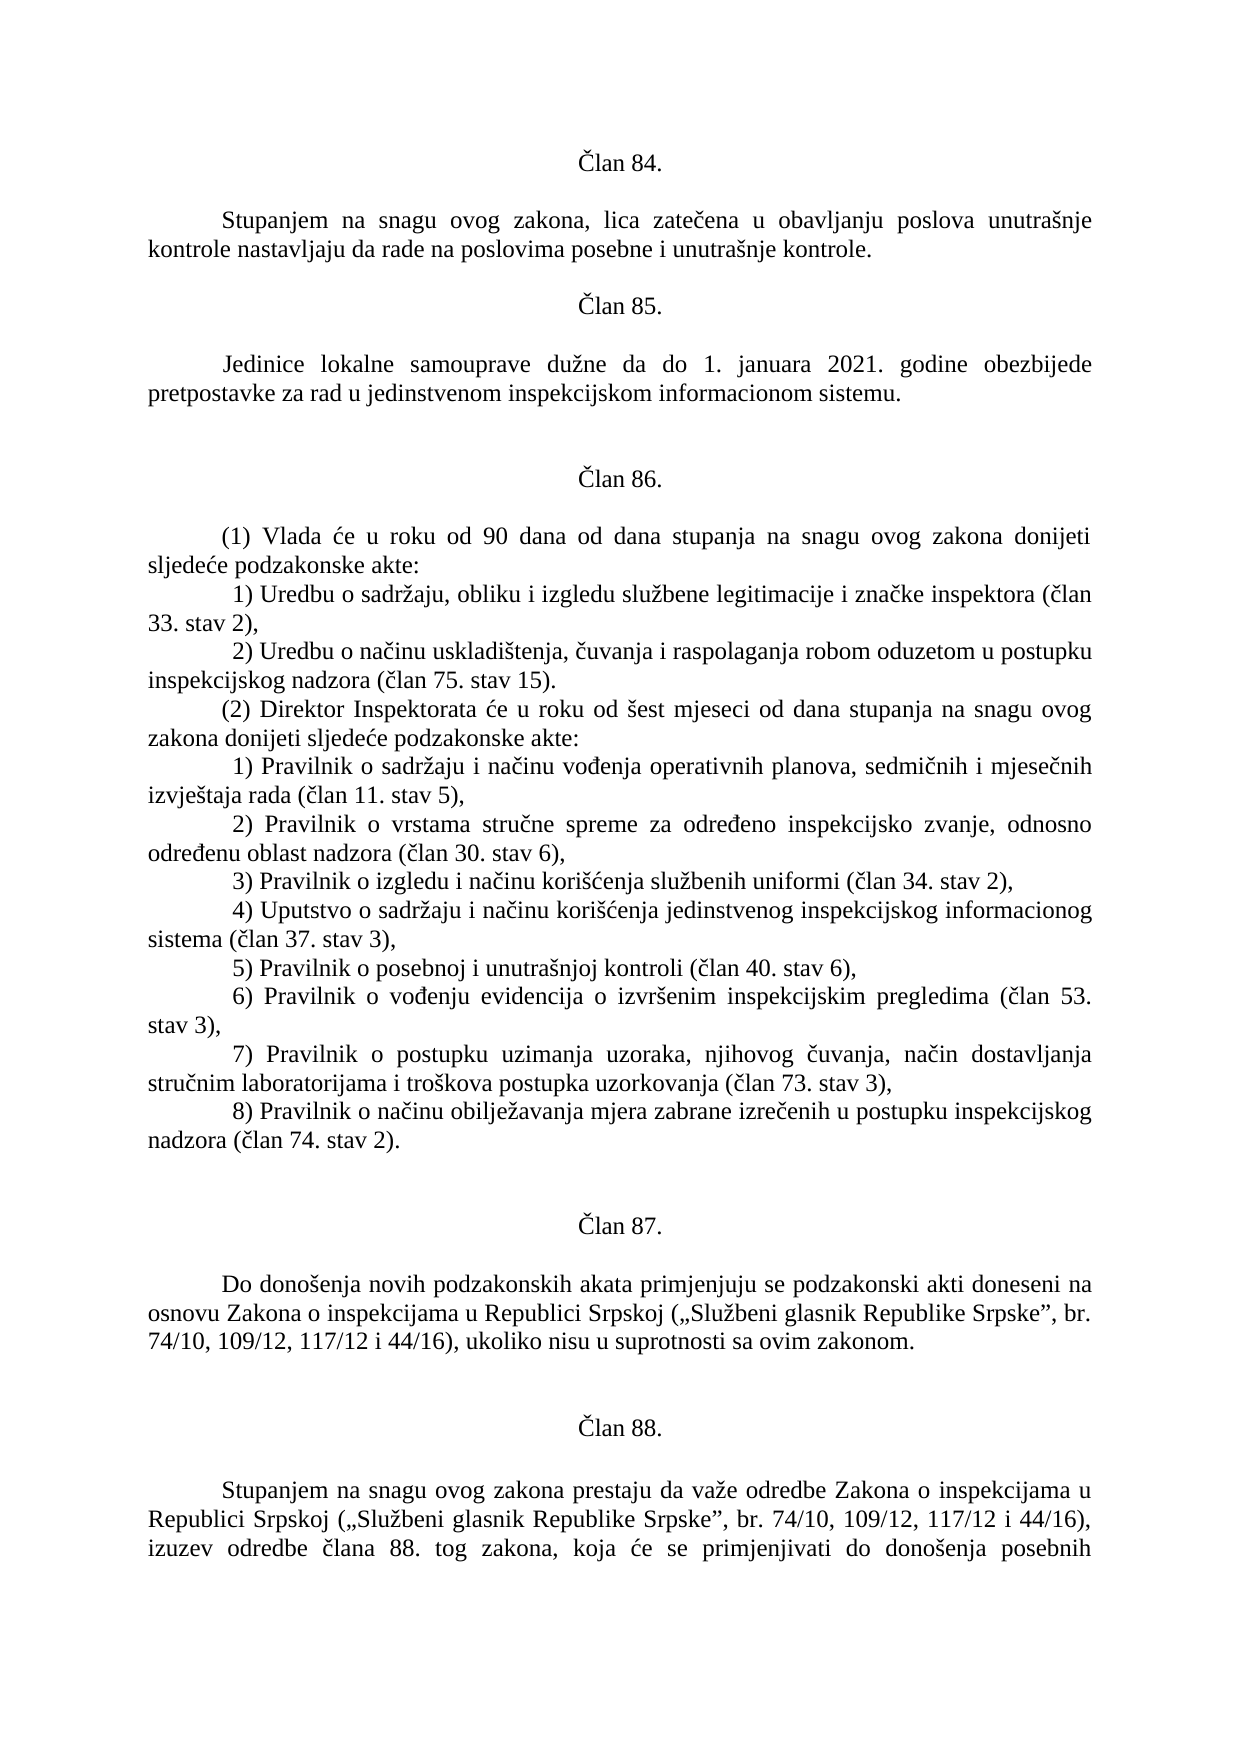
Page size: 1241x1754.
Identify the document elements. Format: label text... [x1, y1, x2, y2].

text 1) Uredbu o sadržaju, obliku i izgledu službene legitimacije i značke inspektora (član 33. stav 2), [148, 579, 1093, 636]
text Do donošenja novih podzakonskih akata primjenjuju se podzakonski akti doneseni na osnovu Zakona o inspekcijama u Republici Srpskoj („Službeni glasnik Republike Srpske”, br. 74/10, 109/12, 117/12 i 44/16), ukoliko nisu u suprotnosti sa ovim zakonom. [148, 1269, 1093, 1355]
text 3) Pravilnik o izgledu i načinu korišćenja službenih uniformi (član 34. stav 2), [148, 866, 1093, 895]
text 2) Uredbu o načinu uskladištenja, čuvanja i raspolaganja robom oduzetom u postupku inspekcijskog nadzora (član 75. stav 15). [148, 636, 1093, 694]
text Član 86. [148, 464, 1093, 493]
text Jedinice lokalne samouprave dužne da do 1. januara 2021. godine obezbijede pretpostavke za rad u jedinstvenom inspekcijskom informacionom sistemu. [148, 349, 1093, 406]
text 8) Pravilnik o načinu obilježavanja mjera zabrane izrečenih u postupku inspekcijskog nadzora (član 74. stav 2). [148, 1096, 1093, 1154]
text Član 88. [148, 1413, 1093, 1441]
text Član 85. [148, 291, 1093, 320]
text Stupanjem na snagu ovog zakona, lica zatečena u obavljanju poslova unutrašnje kontrole nastavljaju da rade na poslovima posebne i unutrašnje kontrole. [148, 205, 1093, 263]
text 6) Pravilnik o vođenju evidencija o izvršenim inspekcijskim pregledima (član 53. stav 3), [148, 981, 1093, 1039]
text Član 84. [148, 148, 1093, 176]
text 4) Uputstvo o sadržaju i načinu korišćenja jedinstvenog inspekcijskog informacionog sistema (član 37. stav 3), [148, 895, 1093, 953]
text 5) Pravilnik o posebnoj i unutrašnjoj kontroli (član 40. stav 6), [148, 953, 1093, 981]
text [148, 1475, 1093, 1561]
text 7) Pravilnik o postupku uzimanja uzoraka, njihovog čuvanja, način dostavljanja stručnim laboratorijama i troškova postupka uzorkovanja (član 73. stav 3), [148, 1039, 1093, 1096]
text (1) Vlada će u roku od 90 dana od dana stupanja na snagu ovog zakona donijeti sljedeće podzakonske akte: [148, 521, 1093, 579]
text 2) Pravilnik o vrstama stručne spreme za određeno inspekcijsko zvanje, odnosno određenu oblast nadzora (član 30. stav 6), [148, 809, 1093, 866]
text (2) Direktor Inspektorata će u roku od šest mjeseci od dana stupanja na snagu ovog zakona donijeti sljedeće podzakonske akte: [148, 694, 1093, 751]
text Član 87. [148, 1211, 1093, 1240]
text 1) Pravilnik o sadržaju i načinu vođenja operativnih planova, sedmičnih i mjesečnih izvještaja rada (član 11. stav 5), [148, 751, 1093, 809]
